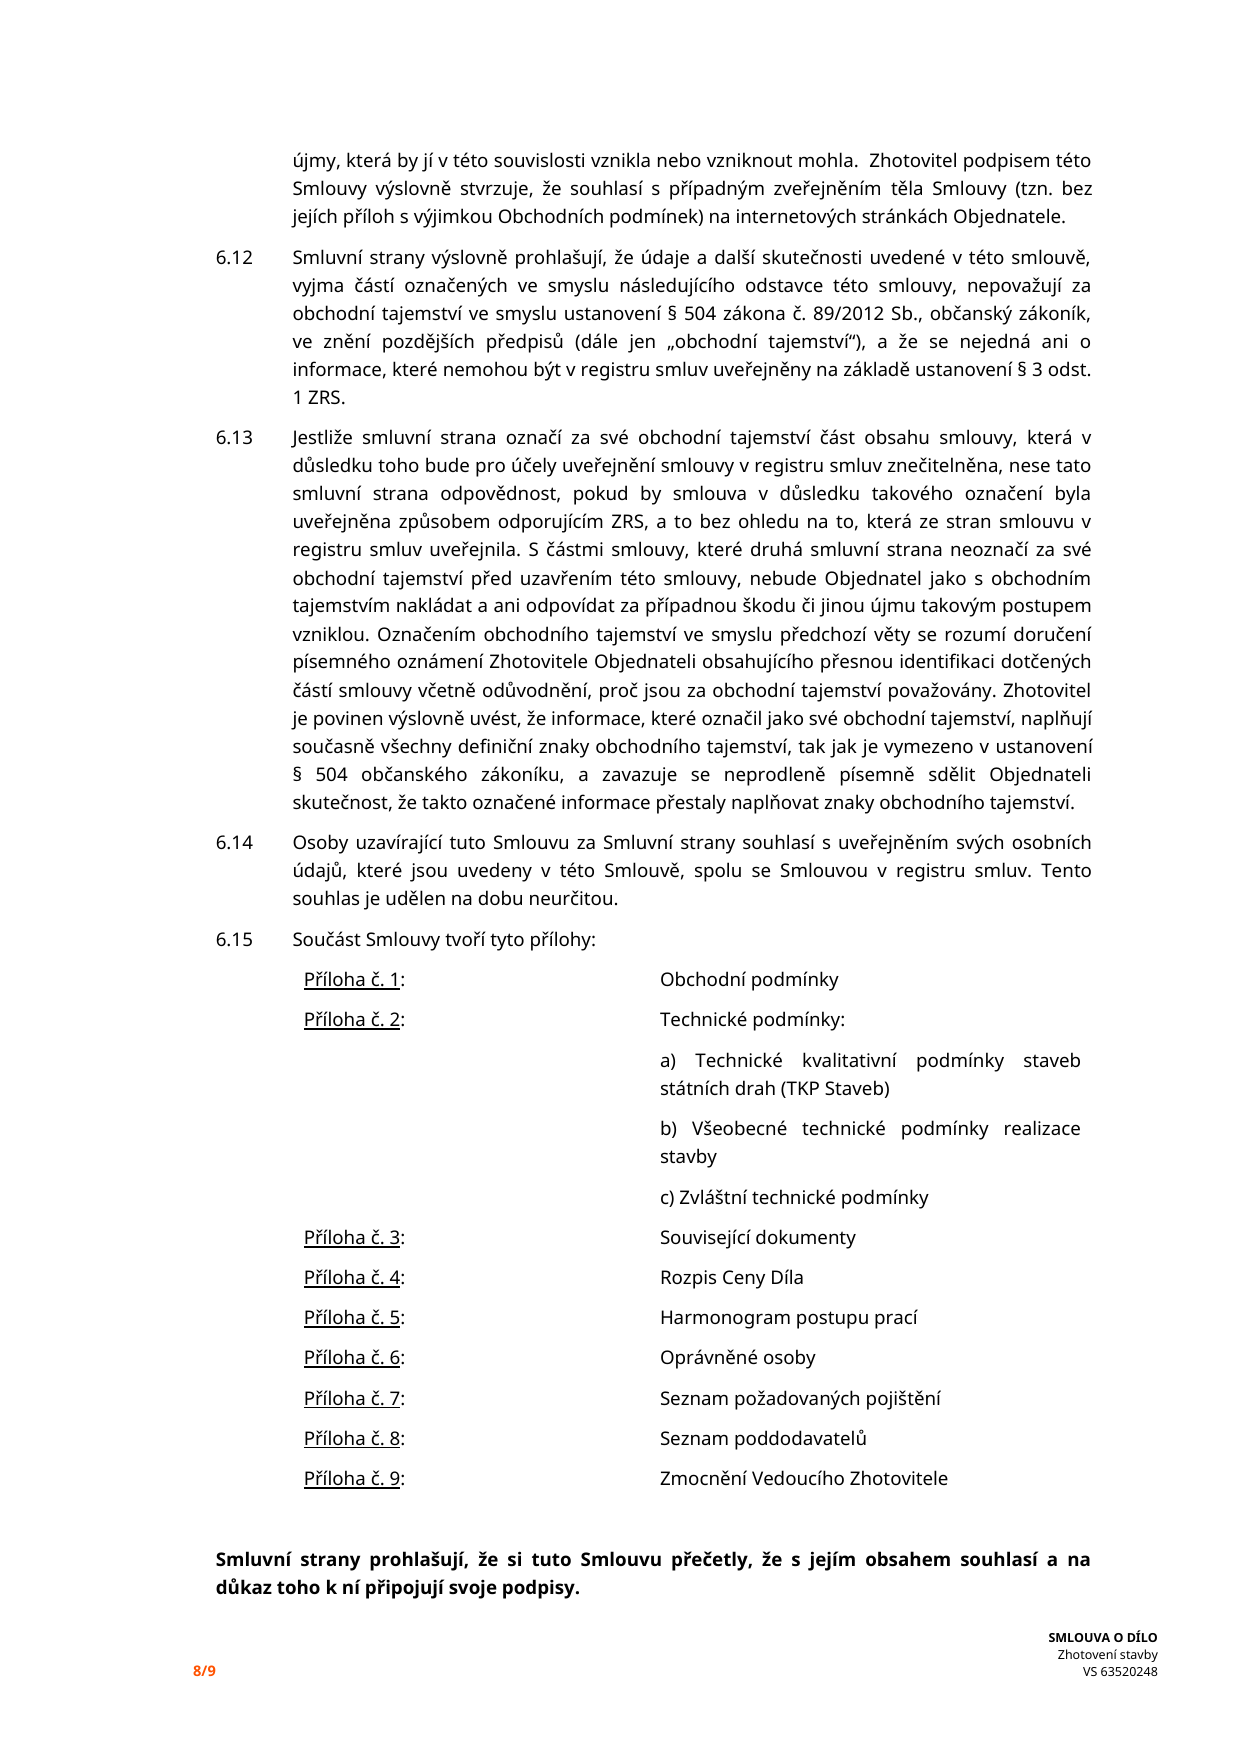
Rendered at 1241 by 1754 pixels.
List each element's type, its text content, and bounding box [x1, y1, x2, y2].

text Smluvní strany prohlašují, že si tuto Smlouvu přečetly, že s jejím obsahem souhlasí a na důkaz toho k ní připojují svoje podpisy. [216, 1546, 1093, 1599]
table_cell Příloha č. 2: [216, 1007, 572, 1224]
table_cell Příloha č. 8: Příloha č. 9: [216, 1425, 572, 1506]
table_cell Oprávněné osoby [572, 1345, 1093, 1385]
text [216, 147, 1093, 229]
text Jestliže smluvní strana označí za své obchodní tajemství část obsahu smlouvy, která v důsledku toho bude pro účely uveřejnění smlouvy v registru smluv znečitelněna, nese tato smluvní strana odpovědnost, pokud by smlouva v důsledku takového označení byla uveřejněna způsobem odporujícím ZRS, a to bez ohledu na to, která ze stran smlouvu v registru smluv uveřejnila. S částmi smlouvy, které druhá smluvní strana neoznačí za své obchodní tajemství před uzavřením této smlouvy, nebude Objednatel jako s obchodním tajemstvím nakládat a ani odpovídat za případnou škodu či jinou újmu takovým postupem vzniklou. Označením obchodního tajemství ve smyslu předchozí věty se rozumí doručení písemného oznámení Zhotovitele Objednateli obsahujícího přesnou identifikaci dotčených částí smlouvy včetně odůvodnění, proč jsou za obchodní tajemství považovány. Zhotovitel je povinen výslovně uvést, že informace, které označil jako své obchodní tajemství, naplňují současně všechny definiční znaky obchodního tajemství, tak jak je vymezeno v ustanovení § 504 občanského zákoníku, a zavazuje se neprodleně písemně sdělit Objednateli skutečnost, že takto označené informace přestaly naplňovat znaky obchodního tajemství. [216, 425, 1093, 814]
table_cell Technické podmínky: a) Technické kvalitativní podmínky staveb státních drah (TKP Staveb) b) Všeobecné technické podmínky realizace stavby c) Zvláštní technické podmínky [572, 1007, 1093, 1224]
table_header Obchodní podmínky [572, 967, 1093, 1007]
text Osoby uzavírající tuto Smlouvu za Smluvní strany souhlasí s uveřejněním svých osobních údajů, které jsou uvedeny v této Smlouvě, spolu se Smlouvou v registru smluv. Tento souhlas je udělen na dobu neurčitou. [216, 829, 1093, 911]
table_cell Příloha č. 5: [216, 1305, 572, 1345]
text Smluvní strany výslovně prohlašují, že údaje a další skutečnosti uvedené v této smlouvě, vyjma částí označených ve smyslu následujícího odstavce této smlouvy, nepovažují za obchodní tajemství ve smyslu ustanovení § 504 zákona č. 89/2012 Sb., občanský zákoník, ve znění pozdějších předpisů (dále jen „obchodní tajemství“), a že se nejedná ani o informace, které nemohou být v registru smluv uveřejněny na základě ustanovení § 3 odst. 1 ZRS. [216, 244, 1093, 410]
table_cell Seznam poddodavatelů Zmocnění Vedoucího Zhotovitele [572, 1425, 1093, 1506]
table_cell Příloha č. 7: [216, 1385, 572, 1425]
table_cell Rozpis Ceny Díla [572, 1265, 1093, 1304]
table_cell Harmonogram postupu prací [572, 1305, 1093, 1345]
table_header Příloha č. 1: [216, 967, 572, 1007]
table_cell Příloha č. 4: [216, 1265, 572, 1304]
table_cell Příloha č. 3: [216, 1224, 572, 1264]
table_cell Příloha č. 6: [216, 1345, 572, 1385]
table_cell Seznam požadovaných pojištění [572, 1385, 1093, 1425]
table_cell Související dokumenty [572, 1224, 1093, 1264]
text Součást Smlouvy tvoří tyto přílohy: [216, 926, 1093, 952]
